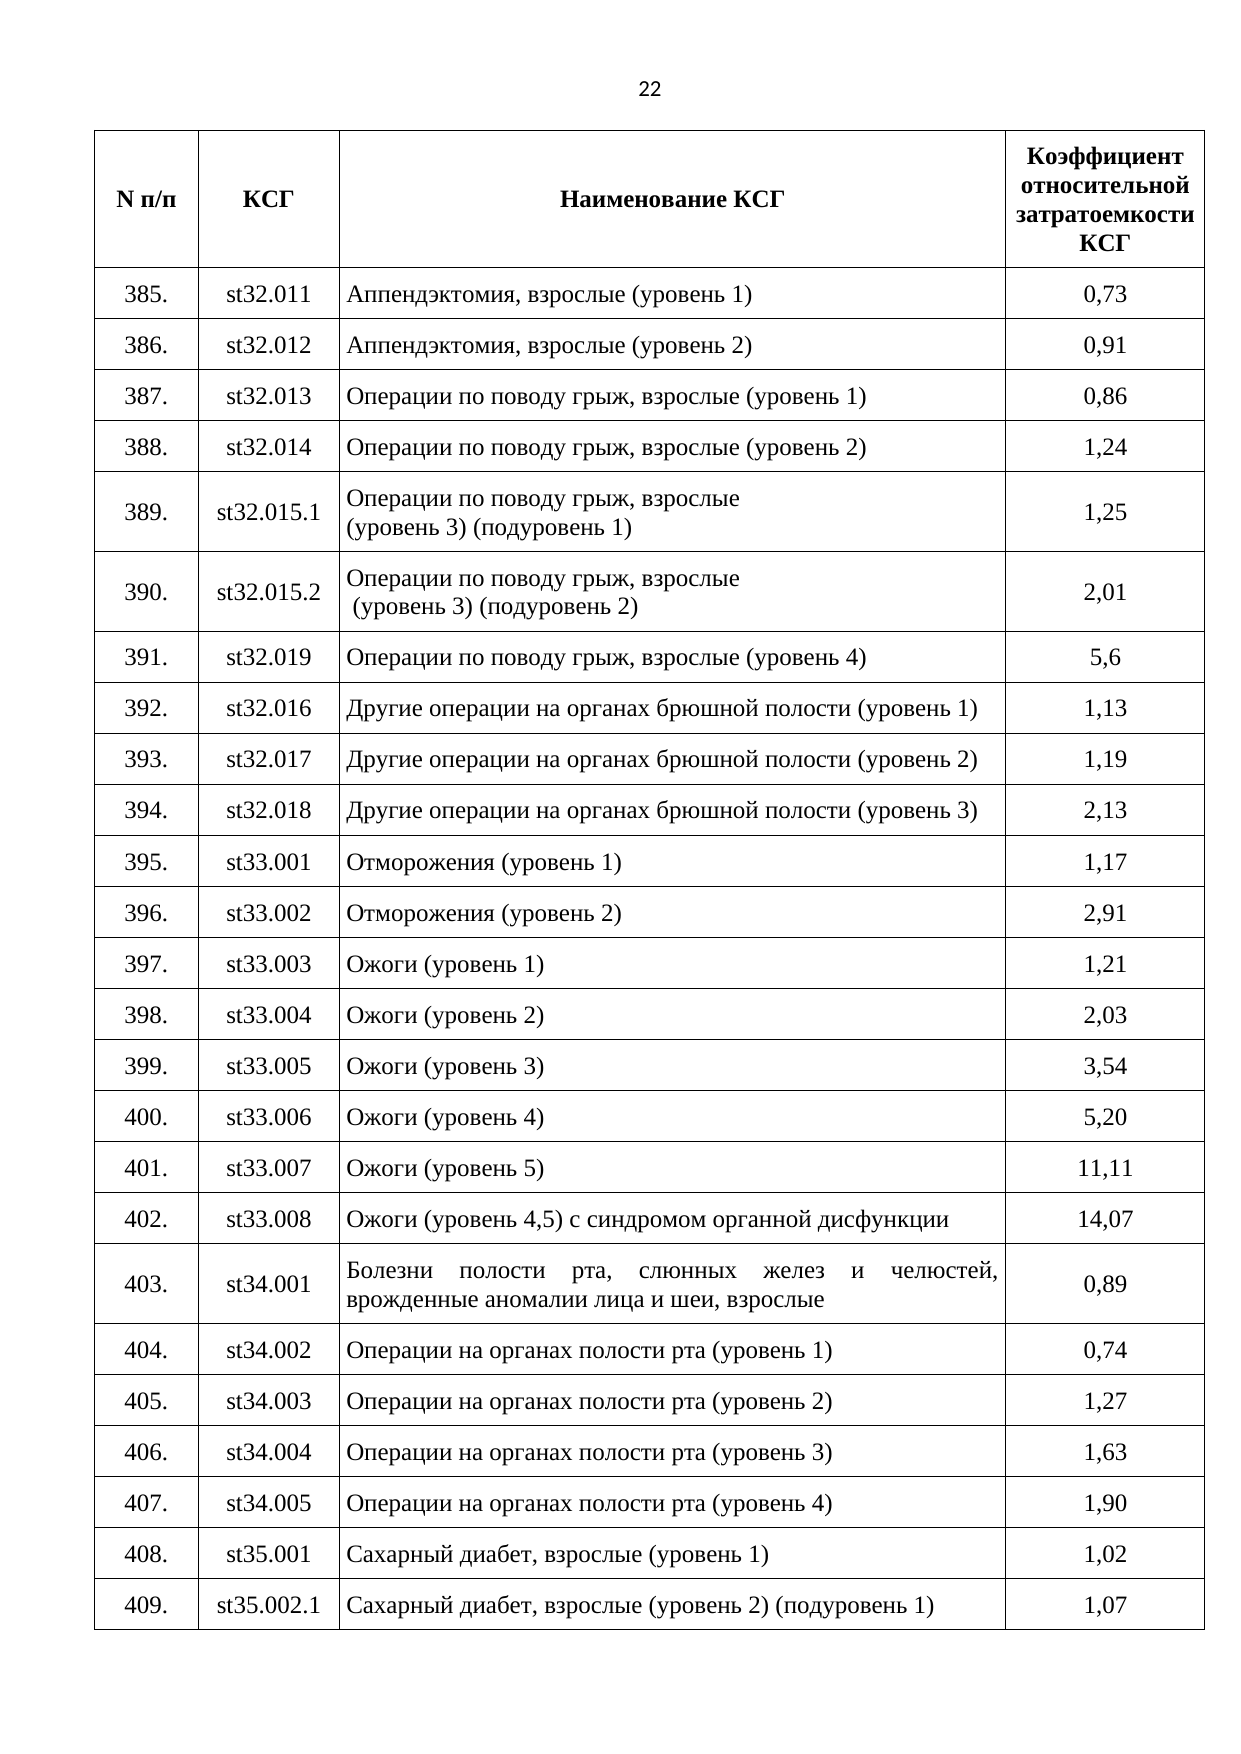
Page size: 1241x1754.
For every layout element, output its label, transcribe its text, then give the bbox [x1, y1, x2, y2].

table_cell [95, 683, 198, 733]
table_cell Операции на органах полости рта (уровень 3) [340, 1426, 1005, 1476]
table_cell Операции на органах полости рта (уровень 4) [340, 1477, 1005, 1527]
table_cell 0,89 [1006, 1244, 1204, 1323]
table_cell [95, 319, 198, 369]
table_cell [95, 989, 198, 1039]
table_cell st32.017 [199, 734, 339, 784]
table_cell Ожоги (уровень 2) [340, 989, 1005, 1039]
table_cell st32.014 [199, 421, 339, 471]
table_cell Операции по поводу грыж, взрослые (уровень 3) (подуровень 1) [340, 472, 1005, 551]
table_cell st34.002 [199, 1324, 339, 1374]
table_cell 1,24 [1006, 421, 1204, 471]
table_cell [95, 370, 198, 420]
table_cell st32.018 [199, 785, 339, 835]
table_cell st33.006 [199, 1091, 339, 1141]
table_cell Отморожения (уровень 2) [340, 887, 1005, 937]
table_cell Ожоги (уровень 4,5) с синдромом органной дисфункции [340, 1193, 1005, 1243]
table_cell 1,27 [1006, 1375, 1204, 1425]
table_cell [95, 1579, 198, 1629]
table_cell Операции на органах полости рта (уровень 2) [340, 1375, 1005, 1425]
table_cell Болезни полости рта, слюнных желез и челюстей, врожденные аномалии лица и шеи, взрослые [340, 1244, 1005, 1323]
table_cell st32.015.2 [199, 552, 339, 631]
table_cell st32.011 [199, 268, 339, 318]
table_cell st33.008 [199, 1193, 339, 1243]
table_cell Операции по поводу грыж, взрослые (уровень 4) [340, 632, 1005, 682]
table_cell st34.001 [199, 1244, 339, 1323]
table_cell Аппендэктомия, взрослые (уровень 2) [340, 319, 1005, 369]
table_cell Ожоги (уровень 3) [340, 1040, 1005, 1090]
table_cell Ожоги (уровень 1) [340, 938, 1005, 988]
table_cell st34.004 [199, 1426, 339, 1476]
table_cell [95, 1091, 198, 1141]
table_cell 2,03 [1006, 989, 1204, 1039]
table_cell Аппендэктомия, взрослые (уровень 1) [340, 268, 1005, 318]
table_cell st32.019 [199, 632, 339, 682]
table_cell st32.015.1 [199, 472, 339, 551]
table_cell st32.016 [199, 683, 339, 733]
table_cell Ожоги (уровень 4) [340, 1091, 1005, 1141]
table_cell 1,25 [1006, 472, 1204, 551]
table_cell [95, 785, 198, 835]
table_cell st33.001 [199, 836, 339, 886]
table_cell 0,91 [1006, 319, 1204, 369]
table_cell 11,11 [1006, 1142, 1204, 1192]
table_cell 5,6 [1006, 632, 1204, 682]
table_cell 2,13 [1006, 785, 1204, 835]
table_cell st33.007 [199, 1142, 339, 1192]
table_cell Операции по поводу грыж, взрослые (уровень 1) [340, 370, 1005, 420]
table_cell 1,21 [1006, 938, 1204, 988]
table_cell 3,54 [1006, 1040, 1204, 1090]
table_cell [95, 734, 198, 784]
table_cell 0,73 [1006, 268, 1204, 318]
table_cell 5,20 [1006, 1091, 1204, 1141]
table_cell 1,07 [1006, 1579, 1204, 1629]
table_cell [95, 1142, 198, 1192]
table_cell 1,90 [1006, 1477, 1204, 1527]
table_cell st33.003 [199, 938, 339, 988]
table_cell 1,02 [1006, 1528, 1204, 1578]
table_cell st32.013 [199, 370, 339, 420]
table_cell 2,01 [1006, 552, 1204, 631]
table_cell Операции на органах полости рта (уровень 1) [340, 1324, 1005, 1374]
table_cell 1,19 [1006, 734, 1204, 784]
table_cell Операции по поводу грыж, взрослые (уровень 3) (подуровень 2) [340, 552, 1005, 631]
table_cell 0,86 [1006, 370, 1204, 420]
table_cell st33.005 [199, 1040, 339, 1090]
table_cell st33.002 [199, 887, 339, 937]
table_cell [95, 421, 198, 471]
table_cell Сахарный диабет, взрослые (уровень 2) (подуровень 1) [340, 1579, 1005, 1629]
table_cell Отморожения (уровень 1) [340, 836, 1005, 886]
table_cell Ожоги (уровень 5) [340, 1142, 1005, 1192]
table_cell [95, 552, 198, 631]
table_cell 0,74 [1006, 1324, 1204, 1374]
table_cell [95, 836, 198, 886]
table_cell Операции по поводу грыж, взрослые (уровень 2) [340, 421, 1005, 471]
table_cell st33.004 [199, 989, 339, 1039]
table_cell [95, 472, 198, 551]
table_cell st34.005 [199, 1477, 339, 1527]
table_cell st35.001 [199, 1528, 339, 1578]
table_cell 14,07 [1006, 1193, 1204, 1243]
table_cell Сахарный диабет, взрослые (уровень 1) [340, 1528, 1005, 1578]
table_cell [95, 268, 198, 318]
table_cell [95, 1193, 198, 1243]
table_cell Другие операции на органах брюшной полости (уровень 1) [340, 683, 1005, 733]
table_cell 2,91 [1006, 887, 1204, 937]
table_cell [95, 1244, 198, 1323]
table_cell 1,13 [1006, 683, 1204, 733]
table_cell st34.003 [199, 1375, 339, 1425]
table_cell 1,63 [1006, 1426, 1204, 1476]
table_cell [95, 632, 198, 682]
table_cell [95, 1528, 198, 1578]
table_header Наименование КСГ [340, 131, 1005, 267]
table_cell st32.012 [199, 319, 339, 369]
table_cell [95, 1426, 198, 1476]
table_cell Другие операции на органах брюшной полости (уровень 2) [340, 734, 1005, 784]
table_header N п/п [95, 131, 198, 267]
table_cell [95, 1040, 198, 1090]
table_cell [95, 938, 198, 988]
table_header КСГ [199, 131, 339, 267]
table_cell [95, 1375, 198, 1425]
table_header Коэффициент относительной затратоемкости КСГ [1006, 131, 1204, 267]
table_cell 1,17 [1006, 836, 1204, 886]
table_cell st35.002.1 [199, 1579, 339, 1629]
table_cell [95, 1477, 198, 1527]
table_cell [95, 1324, 198, 1374]
table_cell [95, 887, 198, 937]
table_cell Другие операции на органах брюшной полости (уровень 3) [340, 785, 1005, 835]
